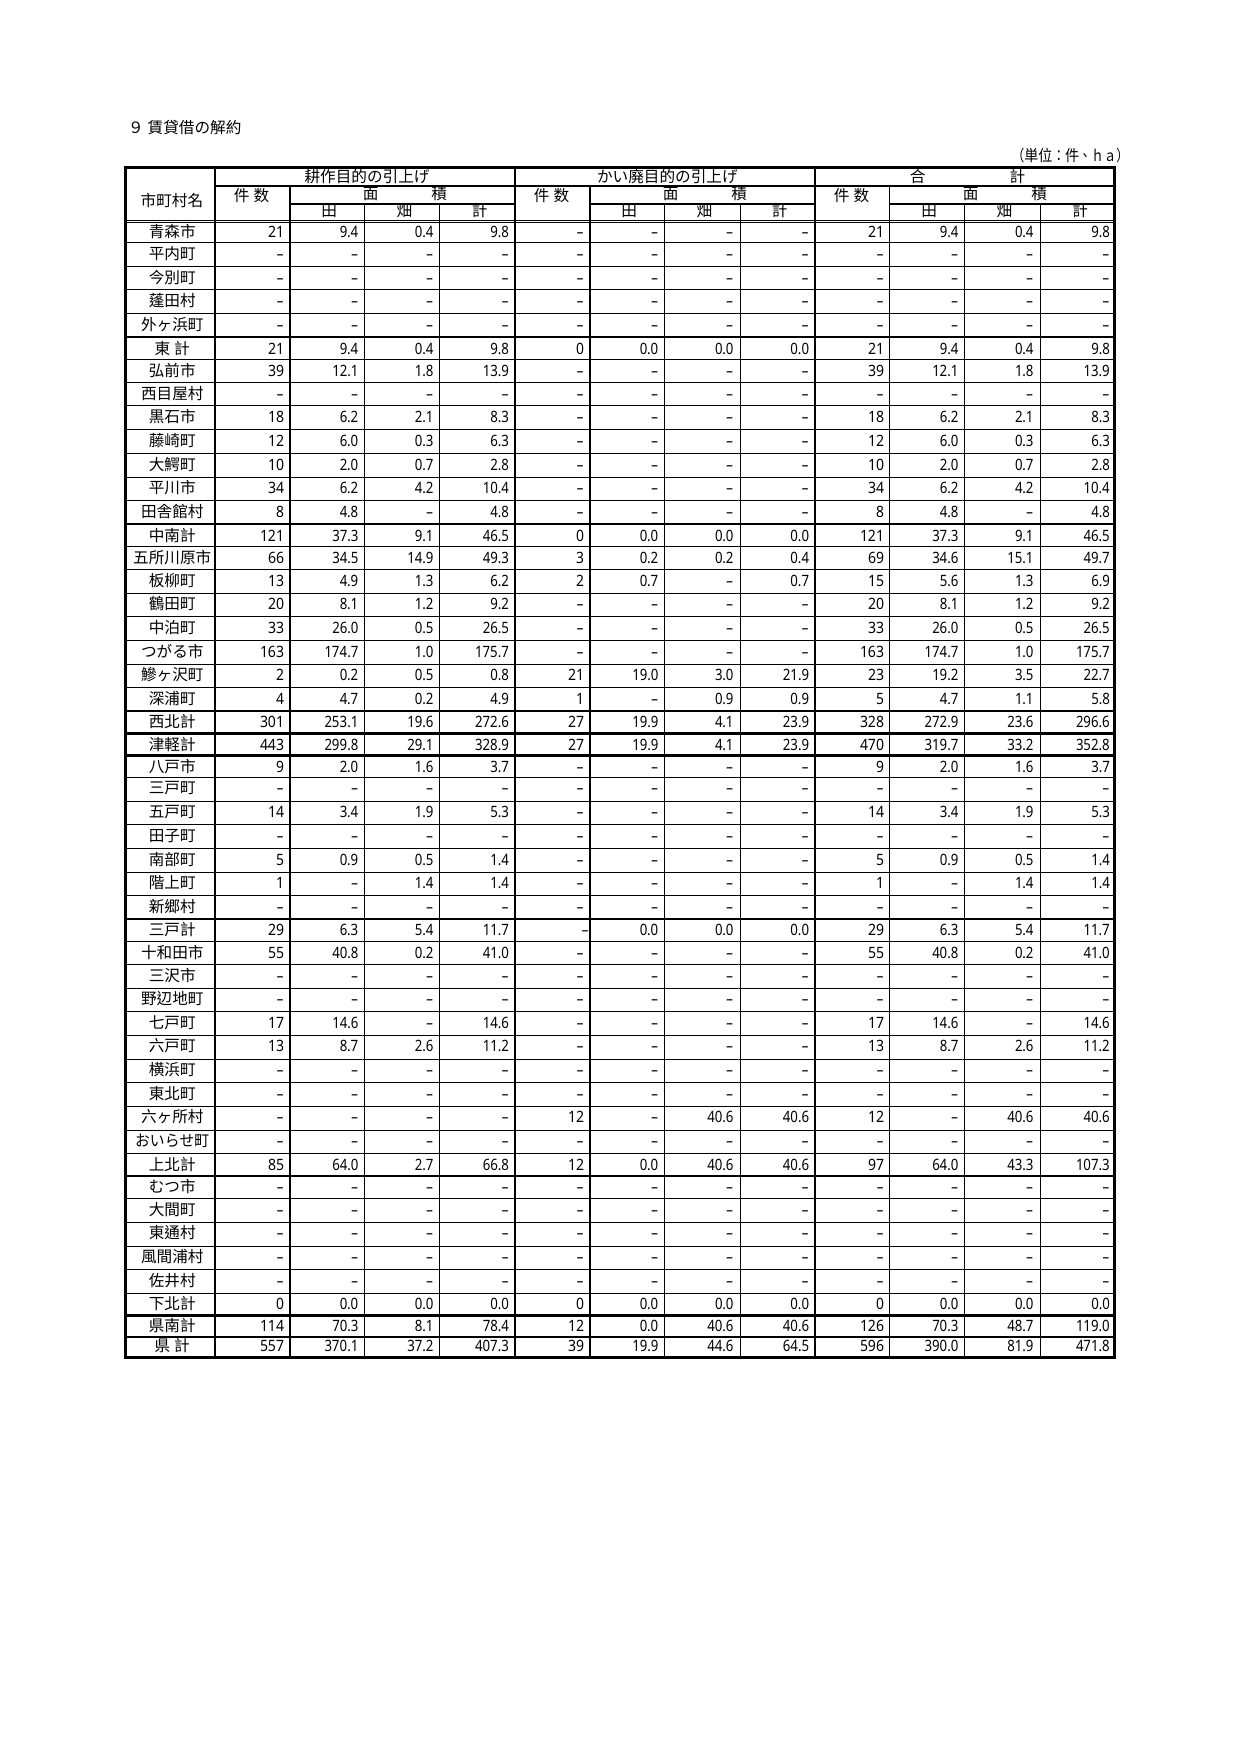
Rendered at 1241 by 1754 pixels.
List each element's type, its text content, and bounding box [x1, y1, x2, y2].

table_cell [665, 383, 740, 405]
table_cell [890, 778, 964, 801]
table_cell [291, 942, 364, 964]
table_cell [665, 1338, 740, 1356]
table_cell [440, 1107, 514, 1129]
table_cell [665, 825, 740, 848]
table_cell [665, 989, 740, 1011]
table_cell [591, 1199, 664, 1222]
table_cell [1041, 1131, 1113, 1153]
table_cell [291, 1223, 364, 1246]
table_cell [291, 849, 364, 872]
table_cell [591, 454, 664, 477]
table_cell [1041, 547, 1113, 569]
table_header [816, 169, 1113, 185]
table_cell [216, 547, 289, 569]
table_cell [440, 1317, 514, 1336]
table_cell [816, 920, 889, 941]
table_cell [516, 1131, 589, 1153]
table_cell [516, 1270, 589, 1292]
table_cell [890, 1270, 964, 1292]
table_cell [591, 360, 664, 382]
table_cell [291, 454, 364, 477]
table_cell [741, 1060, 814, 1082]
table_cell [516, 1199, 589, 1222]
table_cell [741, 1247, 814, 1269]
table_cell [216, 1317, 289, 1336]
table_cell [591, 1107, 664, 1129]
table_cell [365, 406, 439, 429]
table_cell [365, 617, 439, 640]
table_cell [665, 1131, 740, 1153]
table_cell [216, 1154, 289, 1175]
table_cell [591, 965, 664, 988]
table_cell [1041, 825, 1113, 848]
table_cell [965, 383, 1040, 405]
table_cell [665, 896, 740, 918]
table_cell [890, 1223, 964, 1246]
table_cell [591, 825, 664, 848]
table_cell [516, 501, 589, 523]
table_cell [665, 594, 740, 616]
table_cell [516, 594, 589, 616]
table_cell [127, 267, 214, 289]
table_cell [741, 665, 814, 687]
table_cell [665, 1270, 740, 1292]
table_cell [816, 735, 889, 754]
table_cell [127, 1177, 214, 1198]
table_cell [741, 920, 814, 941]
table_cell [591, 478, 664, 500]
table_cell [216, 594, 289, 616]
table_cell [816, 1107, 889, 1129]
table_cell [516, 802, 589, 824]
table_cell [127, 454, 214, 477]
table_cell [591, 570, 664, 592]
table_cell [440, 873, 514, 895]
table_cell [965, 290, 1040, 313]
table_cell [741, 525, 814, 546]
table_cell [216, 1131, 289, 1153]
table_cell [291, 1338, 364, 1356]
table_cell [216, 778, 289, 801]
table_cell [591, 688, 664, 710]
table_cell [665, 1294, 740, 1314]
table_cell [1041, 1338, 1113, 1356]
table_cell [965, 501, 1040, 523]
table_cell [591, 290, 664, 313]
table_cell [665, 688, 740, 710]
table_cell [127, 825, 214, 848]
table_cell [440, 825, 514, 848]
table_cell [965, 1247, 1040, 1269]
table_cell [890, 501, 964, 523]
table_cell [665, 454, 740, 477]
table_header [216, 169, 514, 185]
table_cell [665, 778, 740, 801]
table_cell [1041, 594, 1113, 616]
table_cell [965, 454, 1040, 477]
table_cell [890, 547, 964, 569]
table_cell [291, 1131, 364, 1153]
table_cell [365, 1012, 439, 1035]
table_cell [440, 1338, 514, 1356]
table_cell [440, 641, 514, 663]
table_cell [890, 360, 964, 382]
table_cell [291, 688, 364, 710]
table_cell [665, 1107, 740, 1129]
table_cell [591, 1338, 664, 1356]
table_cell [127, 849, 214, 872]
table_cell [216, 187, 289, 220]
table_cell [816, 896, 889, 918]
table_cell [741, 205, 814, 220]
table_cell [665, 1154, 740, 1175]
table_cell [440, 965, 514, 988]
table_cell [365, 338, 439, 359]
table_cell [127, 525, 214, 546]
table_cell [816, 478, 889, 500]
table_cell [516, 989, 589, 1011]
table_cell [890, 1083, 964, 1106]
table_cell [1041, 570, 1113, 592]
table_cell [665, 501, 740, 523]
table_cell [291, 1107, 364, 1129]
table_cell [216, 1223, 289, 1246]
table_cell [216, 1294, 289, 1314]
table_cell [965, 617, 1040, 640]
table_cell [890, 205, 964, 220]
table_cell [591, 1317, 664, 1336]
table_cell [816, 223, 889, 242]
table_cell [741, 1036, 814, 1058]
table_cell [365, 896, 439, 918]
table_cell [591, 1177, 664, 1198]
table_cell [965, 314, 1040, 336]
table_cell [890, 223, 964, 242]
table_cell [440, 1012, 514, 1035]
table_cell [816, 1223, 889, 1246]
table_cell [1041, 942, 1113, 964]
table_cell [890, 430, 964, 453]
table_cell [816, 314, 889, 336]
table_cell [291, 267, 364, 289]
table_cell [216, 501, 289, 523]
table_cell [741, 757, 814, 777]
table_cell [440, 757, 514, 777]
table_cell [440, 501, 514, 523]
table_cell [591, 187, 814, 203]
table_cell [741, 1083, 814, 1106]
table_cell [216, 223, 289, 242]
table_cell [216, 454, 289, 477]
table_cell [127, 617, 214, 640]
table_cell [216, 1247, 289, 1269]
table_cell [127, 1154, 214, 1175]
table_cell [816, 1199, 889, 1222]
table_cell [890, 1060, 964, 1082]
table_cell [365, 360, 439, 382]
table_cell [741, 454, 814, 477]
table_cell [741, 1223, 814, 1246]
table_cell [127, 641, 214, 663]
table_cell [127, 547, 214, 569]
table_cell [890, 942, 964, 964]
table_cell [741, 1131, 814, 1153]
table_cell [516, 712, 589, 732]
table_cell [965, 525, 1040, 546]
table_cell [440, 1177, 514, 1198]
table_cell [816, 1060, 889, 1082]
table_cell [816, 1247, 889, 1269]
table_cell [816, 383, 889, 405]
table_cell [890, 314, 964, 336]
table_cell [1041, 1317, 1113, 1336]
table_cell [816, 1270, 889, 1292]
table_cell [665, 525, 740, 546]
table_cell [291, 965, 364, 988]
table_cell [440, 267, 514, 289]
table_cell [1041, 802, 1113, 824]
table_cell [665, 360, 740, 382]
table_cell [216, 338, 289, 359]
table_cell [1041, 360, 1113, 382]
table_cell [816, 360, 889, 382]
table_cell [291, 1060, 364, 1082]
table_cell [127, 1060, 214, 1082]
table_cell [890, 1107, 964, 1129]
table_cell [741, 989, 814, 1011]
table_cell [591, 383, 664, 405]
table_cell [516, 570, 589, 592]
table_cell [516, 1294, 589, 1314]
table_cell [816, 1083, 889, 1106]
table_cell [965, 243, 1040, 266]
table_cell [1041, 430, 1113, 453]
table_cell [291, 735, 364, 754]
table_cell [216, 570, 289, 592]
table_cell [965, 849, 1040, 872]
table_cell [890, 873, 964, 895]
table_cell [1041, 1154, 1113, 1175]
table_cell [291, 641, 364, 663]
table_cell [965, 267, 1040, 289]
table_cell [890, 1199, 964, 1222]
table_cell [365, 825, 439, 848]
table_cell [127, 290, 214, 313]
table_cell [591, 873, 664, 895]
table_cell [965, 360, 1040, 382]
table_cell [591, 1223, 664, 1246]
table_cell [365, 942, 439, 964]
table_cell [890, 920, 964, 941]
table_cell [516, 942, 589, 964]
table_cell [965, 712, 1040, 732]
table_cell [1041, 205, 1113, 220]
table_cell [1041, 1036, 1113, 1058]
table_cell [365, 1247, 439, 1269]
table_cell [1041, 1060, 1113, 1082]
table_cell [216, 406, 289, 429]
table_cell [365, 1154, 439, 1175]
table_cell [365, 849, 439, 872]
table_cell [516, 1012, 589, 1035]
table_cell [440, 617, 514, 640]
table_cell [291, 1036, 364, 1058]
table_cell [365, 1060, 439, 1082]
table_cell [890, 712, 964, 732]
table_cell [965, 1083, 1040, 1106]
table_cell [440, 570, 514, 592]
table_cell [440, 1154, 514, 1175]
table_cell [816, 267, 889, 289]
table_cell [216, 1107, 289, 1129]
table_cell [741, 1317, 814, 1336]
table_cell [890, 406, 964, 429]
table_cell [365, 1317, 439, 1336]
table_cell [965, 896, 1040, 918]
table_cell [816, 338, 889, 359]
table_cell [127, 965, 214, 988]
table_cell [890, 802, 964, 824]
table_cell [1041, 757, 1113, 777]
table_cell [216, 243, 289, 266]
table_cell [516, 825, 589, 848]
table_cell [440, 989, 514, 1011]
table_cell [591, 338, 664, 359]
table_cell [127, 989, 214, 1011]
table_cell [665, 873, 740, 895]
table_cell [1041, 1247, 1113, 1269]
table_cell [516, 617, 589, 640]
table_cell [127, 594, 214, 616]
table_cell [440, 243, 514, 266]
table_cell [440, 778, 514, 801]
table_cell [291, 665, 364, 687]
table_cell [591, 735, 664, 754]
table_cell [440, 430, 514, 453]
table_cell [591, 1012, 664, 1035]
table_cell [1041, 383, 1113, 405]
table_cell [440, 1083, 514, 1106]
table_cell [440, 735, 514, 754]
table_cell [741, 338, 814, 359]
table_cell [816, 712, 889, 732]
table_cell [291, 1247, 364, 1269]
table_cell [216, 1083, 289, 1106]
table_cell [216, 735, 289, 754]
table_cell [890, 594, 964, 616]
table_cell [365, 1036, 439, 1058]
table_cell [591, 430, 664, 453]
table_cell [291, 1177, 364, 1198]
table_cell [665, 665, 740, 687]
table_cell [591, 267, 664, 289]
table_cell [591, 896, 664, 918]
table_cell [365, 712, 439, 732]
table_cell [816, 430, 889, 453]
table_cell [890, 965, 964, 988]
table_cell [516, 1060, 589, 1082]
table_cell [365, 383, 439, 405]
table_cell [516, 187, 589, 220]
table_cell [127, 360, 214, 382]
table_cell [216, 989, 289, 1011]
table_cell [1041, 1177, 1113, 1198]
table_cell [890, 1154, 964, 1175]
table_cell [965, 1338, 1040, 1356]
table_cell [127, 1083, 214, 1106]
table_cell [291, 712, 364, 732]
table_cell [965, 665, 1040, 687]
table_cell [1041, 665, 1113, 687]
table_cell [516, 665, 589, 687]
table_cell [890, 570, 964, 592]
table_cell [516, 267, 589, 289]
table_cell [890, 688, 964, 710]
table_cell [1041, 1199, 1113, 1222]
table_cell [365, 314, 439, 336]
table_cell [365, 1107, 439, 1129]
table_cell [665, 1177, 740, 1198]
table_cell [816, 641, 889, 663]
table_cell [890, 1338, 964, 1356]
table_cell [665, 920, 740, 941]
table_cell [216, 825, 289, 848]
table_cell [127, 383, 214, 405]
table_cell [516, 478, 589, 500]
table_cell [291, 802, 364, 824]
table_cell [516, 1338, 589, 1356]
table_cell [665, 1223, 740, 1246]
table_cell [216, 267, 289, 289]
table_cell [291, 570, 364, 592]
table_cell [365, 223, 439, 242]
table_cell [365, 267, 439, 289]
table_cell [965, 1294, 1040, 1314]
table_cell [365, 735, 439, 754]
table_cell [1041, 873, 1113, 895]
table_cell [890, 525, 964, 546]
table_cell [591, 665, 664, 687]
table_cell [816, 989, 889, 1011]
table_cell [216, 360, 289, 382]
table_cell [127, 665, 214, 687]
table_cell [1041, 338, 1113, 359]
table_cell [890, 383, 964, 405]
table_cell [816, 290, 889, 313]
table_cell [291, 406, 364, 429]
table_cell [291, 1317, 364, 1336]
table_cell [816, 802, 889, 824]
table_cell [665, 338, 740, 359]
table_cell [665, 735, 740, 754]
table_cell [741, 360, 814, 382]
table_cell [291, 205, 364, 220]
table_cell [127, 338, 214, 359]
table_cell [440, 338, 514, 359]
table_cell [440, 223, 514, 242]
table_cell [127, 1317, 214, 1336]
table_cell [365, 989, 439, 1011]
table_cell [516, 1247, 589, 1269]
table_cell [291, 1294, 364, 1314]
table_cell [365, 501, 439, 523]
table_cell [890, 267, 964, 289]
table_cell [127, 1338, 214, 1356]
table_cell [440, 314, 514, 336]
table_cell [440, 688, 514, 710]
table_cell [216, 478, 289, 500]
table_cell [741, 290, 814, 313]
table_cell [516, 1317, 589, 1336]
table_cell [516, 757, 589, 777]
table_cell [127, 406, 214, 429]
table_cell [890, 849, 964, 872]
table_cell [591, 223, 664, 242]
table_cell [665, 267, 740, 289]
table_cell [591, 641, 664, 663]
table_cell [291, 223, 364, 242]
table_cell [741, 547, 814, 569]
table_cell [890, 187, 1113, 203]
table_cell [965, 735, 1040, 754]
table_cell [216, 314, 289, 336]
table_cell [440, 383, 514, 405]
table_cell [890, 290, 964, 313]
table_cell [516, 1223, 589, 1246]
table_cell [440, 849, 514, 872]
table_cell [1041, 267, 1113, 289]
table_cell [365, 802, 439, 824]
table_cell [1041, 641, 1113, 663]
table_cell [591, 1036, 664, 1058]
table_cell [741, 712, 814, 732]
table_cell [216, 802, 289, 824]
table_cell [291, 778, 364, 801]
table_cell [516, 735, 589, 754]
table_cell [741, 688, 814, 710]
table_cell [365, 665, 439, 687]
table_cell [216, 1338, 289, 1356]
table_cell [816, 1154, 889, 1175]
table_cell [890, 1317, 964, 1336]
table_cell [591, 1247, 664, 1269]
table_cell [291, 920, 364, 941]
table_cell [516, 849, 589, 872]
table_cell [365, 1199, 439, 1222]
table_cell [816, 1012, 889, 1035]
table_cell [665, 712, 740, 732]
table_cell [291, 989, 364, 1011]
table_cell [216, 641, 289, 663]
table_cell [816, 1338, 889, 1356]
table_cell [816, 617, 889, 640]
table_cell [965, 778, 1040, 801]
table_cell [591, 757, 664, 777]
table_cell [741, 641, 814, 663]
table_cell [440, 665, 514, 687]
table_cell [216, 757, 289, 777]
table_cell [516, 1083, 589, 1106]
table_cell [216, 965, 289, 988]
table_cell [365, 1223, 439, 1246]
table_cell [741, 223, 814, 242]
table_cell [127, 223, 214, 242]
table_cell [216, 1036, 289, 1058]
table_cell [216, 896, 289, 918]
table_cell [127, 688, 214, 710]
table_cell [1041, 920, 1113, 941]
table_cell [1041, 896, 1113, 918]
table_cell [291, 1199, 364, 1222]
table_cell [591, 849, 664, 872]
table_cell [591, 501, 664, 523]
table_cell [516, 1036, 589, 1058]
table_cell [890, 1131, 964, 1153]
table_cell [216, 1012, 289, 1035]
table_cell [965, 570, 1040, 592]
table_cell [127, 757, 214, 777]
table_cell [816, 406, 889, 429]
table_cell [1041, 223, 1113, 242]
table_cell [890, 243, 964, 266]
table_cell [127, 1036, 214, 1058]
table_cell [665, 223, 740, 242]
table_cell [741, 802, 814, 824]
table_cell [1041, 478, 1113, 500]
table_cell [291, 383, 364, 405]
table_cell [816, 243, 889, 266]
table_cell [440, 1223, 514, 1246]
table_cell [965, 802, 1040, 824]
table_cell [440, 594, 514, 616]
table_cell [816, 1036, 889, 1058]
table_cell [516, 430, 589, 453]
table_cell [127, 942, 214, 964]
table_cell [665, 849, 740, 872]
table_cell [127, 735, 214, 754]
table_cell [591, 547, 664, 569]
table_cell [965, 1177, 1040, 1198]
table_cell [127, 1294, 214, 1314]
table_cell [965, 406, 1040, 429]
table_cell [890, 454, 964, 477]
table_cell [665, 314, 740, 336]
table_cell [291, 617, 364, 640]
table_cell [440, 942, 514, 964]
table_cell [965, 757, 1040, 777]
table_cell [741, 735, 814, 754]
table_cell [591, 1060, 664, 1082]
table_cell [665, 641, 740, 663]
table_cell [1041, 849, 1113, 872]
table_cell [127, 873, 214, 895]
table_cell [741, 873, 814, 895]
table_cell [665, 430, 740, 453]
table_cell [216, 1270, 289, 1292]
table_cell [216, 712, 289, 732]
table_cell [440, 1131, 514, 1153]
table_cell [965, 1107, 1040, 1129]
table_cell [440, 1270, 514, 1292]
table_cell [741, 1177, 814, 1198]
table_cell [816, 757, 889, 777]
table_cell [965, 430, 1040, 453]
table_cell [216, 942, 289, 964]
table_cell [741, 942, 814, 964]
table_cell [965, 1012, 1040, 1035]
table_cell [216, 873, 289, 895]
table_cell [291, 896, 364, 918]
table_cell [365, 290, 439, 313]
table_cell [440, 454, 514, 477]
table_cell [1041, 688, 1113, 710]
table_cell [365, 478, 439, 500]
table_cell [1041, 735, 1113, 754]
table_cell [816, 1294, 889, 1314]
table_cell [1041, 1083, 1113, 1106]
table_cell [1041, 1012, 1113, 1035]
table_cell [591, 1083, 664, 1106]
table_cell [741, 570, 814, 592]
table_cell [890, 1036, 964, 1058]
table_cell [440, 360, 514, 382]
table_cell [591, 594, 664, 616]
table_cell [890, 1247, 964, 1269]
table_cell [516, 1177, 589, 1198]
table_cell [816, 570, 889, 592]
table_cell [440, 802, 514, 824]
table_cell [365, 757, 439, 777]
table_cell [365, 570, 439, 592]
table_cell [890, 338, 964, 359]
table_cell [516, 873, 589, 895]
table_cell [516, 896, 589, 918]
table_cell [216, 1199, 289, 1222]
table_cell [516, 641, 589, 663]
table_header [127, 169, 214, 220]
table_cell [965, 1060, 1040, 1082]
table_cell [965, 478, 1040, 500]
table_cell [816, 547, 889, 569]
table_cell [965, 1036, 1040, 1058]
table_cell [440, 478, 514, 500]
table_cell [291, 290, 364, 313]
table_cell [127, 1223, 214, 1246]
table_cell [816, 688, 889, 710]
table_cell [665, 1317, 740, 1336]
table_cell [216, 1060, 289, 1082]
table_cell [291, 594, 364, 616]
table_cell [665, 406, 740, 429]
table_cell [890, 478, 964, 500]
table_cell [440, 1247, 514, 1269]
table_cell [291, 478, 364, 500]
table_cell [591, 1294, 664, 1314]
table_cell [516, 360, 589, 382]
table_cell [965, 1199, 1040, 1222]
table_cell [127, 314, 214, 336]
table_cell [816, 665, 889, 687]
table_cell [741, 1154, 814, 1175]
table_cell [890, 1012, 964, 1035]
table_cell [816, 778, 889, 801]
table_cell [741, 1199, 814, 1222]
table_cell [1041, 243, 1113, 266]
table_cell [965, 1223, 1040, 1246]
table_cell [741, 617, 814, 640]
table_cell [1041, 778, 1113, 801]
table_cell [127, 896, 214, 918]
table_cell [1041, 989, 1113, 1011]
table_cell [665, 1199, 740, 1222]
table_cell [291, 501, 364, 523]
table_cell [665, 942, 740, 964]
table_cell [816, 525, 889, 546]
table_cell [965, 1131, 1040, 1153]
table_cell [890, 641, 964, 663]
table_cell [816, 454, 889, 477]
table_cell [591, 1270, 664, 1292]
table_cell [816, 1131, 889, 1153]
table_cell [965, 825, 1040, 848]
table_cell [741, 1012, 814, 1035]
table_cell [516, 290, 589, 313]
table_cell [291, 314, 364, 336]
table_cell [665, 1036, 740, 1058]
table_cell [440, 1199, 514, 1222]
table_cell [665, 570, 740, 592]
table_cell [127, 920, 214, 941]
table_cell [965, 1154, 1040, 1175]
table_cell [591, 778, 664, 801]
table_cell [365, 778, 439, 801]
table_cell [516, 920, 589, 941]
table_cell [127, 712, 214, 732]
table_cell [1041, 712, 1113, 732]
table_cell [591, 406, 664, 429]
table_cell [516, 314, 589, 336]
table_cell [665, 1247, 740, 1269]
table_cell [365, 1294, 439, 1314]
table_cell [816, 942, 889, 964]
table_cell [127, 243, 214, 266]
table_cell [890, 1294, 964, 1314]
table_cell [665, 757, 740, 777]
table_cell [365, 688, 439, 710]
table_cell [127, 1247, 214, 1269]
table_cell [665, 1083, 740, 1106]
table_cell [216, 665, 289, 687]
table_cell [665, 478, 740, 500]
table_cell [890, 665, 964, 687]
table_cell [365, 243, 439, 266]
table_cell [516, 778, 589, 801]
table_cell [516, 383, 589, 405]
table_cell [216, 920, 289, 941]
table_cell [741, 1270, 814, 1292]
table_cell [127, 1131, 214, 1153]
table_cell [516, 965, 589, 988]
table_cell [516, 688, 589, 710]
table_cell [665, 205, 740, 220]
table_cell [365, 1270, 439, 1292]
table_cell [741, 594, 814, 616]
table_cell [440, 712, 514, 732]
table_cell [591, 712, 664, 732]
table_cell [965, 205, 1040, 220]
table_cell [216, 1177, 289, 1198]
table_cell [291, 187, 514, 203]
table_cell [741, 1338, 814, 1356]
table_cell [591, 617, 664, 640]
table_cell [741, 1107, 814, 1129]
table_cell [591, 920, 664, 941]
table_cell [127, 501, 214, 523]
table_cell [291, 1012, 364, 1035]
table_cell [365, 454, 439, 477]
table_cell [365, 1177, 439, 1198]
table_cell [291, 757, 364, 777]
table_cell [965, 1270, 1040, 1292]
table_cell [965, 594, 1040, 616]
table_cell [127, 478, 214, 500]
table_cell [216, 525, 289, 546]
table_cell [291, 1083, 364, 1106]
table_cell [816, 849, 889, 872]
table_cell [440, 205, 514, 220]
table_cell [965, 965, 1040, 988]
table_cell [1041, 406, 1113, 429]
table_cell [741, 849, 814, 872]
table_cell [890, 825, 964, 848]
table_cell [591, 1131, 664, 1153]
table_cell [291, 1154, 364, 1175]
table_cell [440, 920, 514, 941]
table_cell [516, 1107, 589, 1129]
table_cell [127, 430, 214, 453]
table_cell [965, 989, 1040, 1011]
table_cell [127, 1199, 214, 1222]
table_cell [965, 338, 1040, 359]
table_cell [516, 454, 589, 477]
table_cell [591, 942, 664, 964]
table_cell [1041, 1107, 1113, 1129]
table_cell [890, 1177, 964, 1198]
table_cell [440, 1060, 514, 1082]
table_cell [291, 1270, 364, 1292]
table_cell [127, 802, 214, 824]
text （単位：件、ｈａ） [1012, 145, 1205, 166]
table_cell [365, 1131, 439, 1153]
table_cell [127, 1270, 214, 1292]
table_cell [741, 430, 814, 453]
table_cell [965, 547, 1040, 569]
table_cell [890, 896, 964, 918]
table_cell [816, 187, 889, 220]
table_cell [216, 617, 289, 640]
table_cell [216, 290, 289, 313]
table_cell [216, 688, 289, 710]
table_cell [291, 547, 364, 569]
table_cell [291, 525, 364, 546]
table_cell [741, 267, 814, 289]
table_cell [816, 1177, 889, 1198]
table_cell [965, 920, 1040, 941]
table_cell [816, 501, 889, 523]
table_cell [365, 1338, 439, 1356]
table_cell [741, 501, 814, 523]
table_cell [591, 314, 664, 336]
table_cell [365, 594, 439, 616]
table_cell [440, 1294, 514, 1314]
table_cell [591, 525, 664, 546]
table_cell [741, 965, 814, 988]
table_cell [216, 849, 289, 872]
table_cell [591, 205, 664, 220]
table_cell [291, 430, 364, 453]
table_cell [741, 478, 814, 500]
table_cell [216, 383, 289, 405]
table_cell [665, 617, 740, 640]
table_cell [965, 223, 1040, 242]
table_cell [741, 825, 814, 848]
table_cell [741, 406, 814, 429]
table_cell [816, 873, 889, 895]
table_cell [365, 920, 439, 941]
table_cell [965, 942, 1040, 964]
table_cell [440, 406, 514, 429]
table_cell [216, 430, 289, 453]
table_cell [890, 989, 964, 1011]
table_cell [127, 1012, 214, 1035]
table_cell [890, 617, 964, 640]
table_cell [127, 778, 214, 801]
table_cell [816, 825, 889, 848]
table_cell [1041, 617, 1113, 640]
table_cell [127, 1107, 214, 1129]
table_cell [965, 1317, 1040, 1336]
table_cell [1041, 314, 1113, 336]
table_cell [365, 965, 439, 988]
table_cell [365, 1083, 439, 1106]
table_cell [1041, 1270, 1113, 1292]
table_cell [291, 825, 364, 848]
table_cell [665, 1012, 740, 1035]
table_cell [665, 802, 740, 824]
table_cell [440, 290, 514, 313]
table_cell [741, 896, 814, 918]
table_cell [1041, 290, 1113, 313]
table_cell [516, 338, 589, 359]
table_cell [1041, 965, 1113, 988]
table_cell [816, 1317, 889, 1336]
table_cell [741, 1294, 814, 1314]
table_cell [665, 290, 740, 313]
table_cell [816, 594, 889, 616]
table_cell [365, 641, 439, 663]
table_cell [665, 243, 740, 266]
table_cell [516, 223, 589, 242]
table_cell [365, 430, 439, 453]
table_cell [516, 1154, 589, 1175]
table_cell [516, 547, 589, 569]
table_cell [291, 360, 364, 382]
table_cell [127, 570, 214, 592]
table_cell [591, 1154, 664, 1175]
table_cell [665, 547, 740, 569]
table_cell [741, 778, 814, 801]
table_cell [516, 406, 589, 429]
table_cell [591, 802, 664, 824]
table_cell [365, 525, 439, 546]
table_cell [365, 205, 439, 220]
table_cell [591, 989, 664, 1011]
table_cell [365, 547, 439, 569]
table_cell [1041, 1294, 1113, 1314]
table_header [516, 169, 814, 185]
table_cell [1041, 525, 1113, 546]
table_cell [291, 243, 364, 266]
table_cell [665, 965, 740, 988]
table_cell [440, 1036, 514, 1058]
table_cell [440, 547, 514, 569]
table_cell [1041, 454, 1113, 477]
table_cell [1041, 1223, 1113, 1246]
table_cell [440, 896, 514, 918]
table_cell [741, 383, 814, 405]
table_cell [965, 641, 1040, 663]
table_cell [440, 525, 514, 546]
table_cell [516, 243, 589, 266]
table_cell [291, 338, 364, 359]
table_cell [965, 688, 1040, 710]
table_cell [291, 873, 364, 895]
text ９ 賃貸借の解約 [128, 117, 248, 138]
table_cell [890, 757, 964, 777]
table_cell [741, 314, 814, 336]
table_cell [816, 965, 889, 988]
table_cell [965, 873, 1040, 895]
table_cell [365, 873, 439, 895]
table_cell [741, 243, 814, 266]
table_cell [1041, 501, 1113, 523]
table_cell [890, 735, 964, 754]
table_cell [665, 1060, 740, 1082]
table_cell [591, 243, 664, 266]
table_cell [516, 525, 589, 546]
